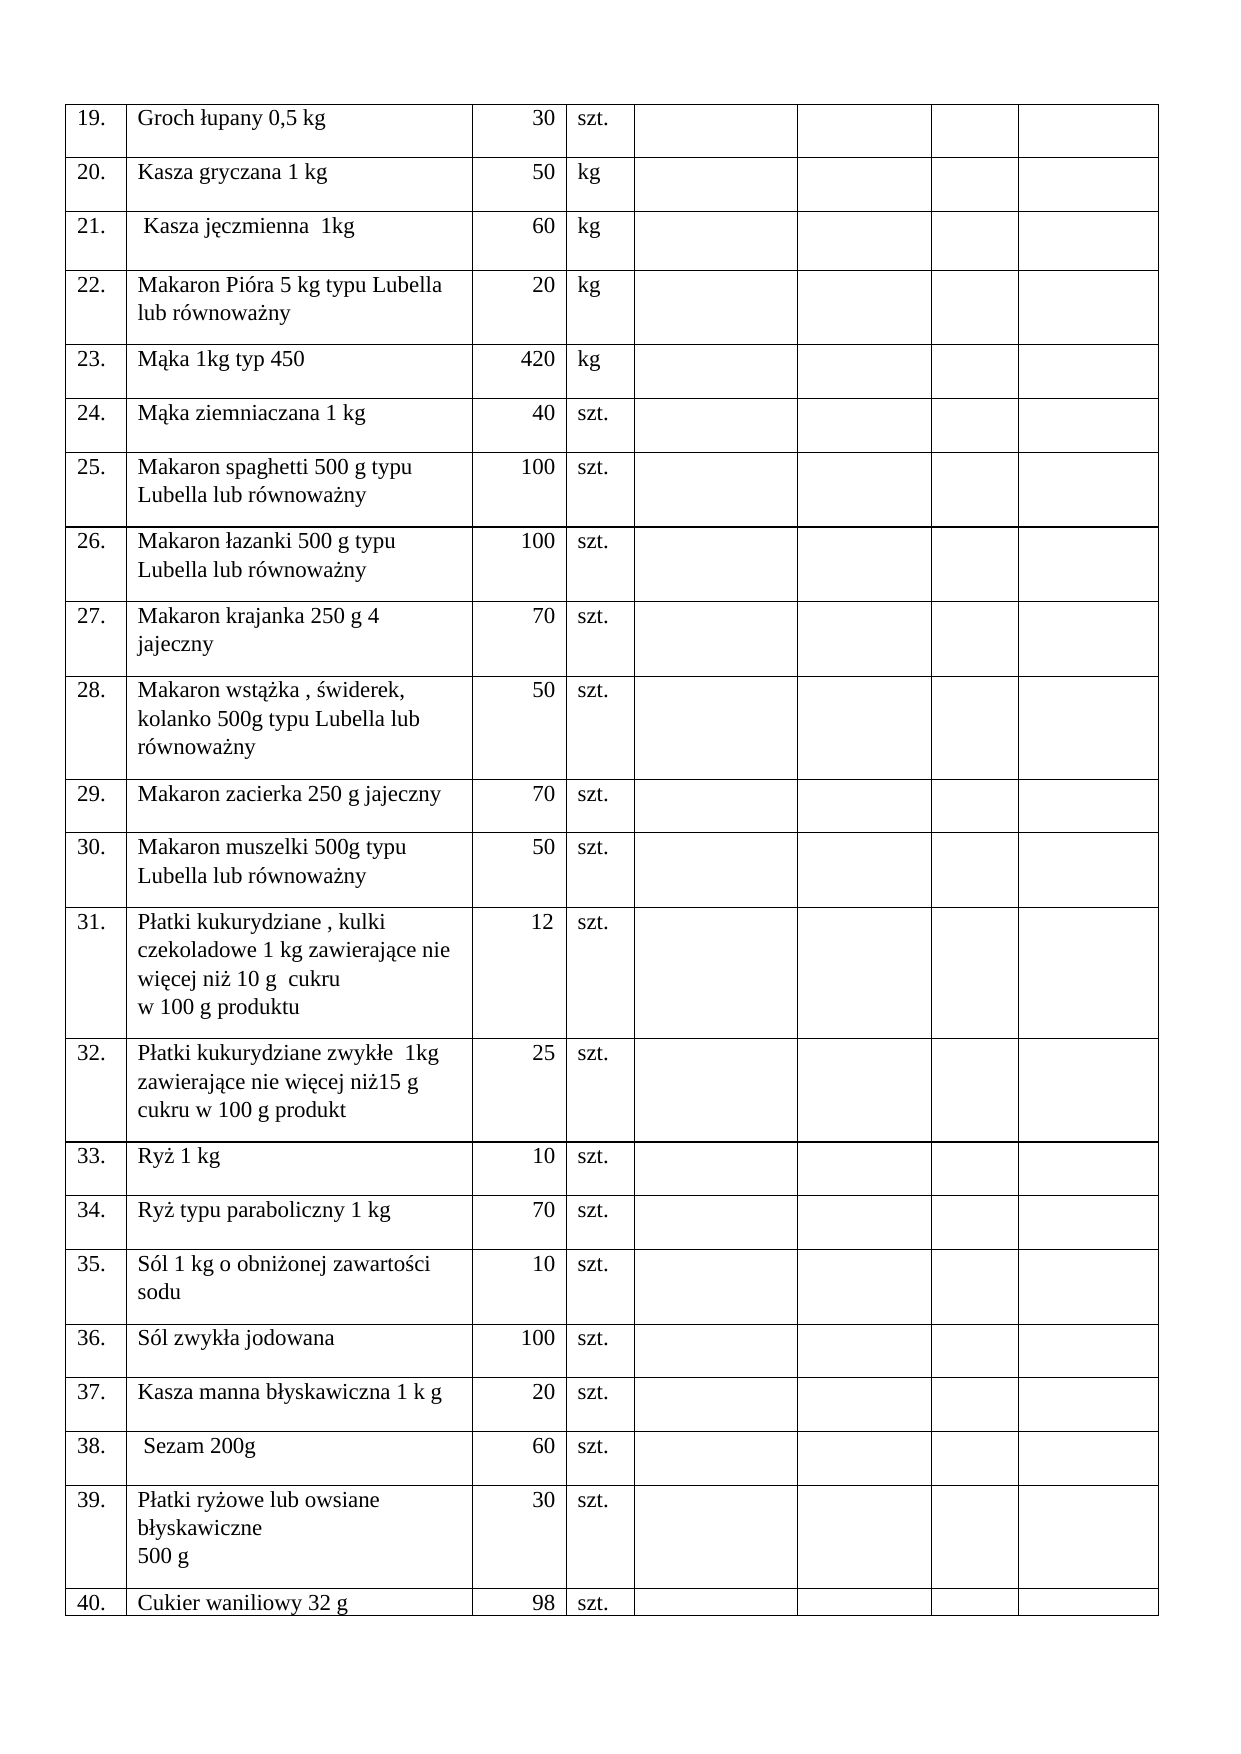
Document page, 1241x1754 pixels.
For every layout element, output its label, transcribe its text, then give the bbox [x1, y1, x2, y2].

table_cell [635, 345, 797, 398]
table_cell 60 [473, 212, 566, 270]
table_cell kg [567, 271, 634, 344]
table_cell [932, 105, 1018, 157]
table_cell Makaron muszelki 500g typu Lubella lub równoważny [127, 833, 472, 907]
table_cell [798, 271, 931, 344]
table_cell [66, 1432, 126, 1485]
table_cell [66, 105, 126, 157]
table_cell 70 [473, 602, 566, 676]
table_cell szt. [567, 1250, 634, 1323]
table_cell [66, 453, 126, 526]
table_cell [932, 345, 1018, 398]
table_cell [798, 780, 931, 832]
table_cell [66, 602, 126, 676]
table_cell [66, 1143, 126, 1195]
table_cell Ryż 1 kg [127, 1143, 472, 1195]
table_cell [1019, 158, 1158, 211]
table_cell Płatki ryżowe lub owsiane błyskawiczne 500 g [127, 1486, 472, 1588]
table_cell szt. [567, 399, 634, 452]
table_cell [1019, 1589, 1158, 1615]
table_cell 420 [473, 345, 566, 398]
table_cell [1019, 1250, 1158, 1323]
table_cell 20 [473, 1378, 566, 1431]
table_cell szt. [567, 1589, 634, 1615]
table_cell 98 [473, 1589, 566, 1615]
table_cell 30 [473, 105, 566, 157]
table_cell [798, 833, 931, 907]
table_cell szt. [567, 1432, 634, 1485]
table_cell [635, 1039, 797, 1141]
table_cell [1019, 1325, 1158, 1377]
table_cell [1019, 1143, 1158, 1195]
table_cell Kasza manna błyskawiczna 1 k g [127, 1378, 472, 1431]
table_cell szt. [567, 528, 634, 601]
table_cell [635, 1196, 797, 1249]
table_cell [635, 105, 797, 157]
table_cell [1019, 528, 1158, 601]
table_cell [798, 528, 931, 601]
table_cell szt. [567, 105, 634, 157]
table_cell [635, 602, 797, 676]
table_cell 50 [473, 833, 566, 907]
table_cell [66, 1589, 126, 1615]
table_cell Kasza gryczana 1 kg [127, 158, 472, 211]
table_cell szt. [567, 1486, 634, 1588]
table_cell [932, 1325, 1018, 1377]
table_cell szt. [567, 602, 634, 676]
table_cell [798, 1486, 931, 1588]
table_cell [1019, 1378, 1158, 1431]
table_cell 100 [473, 528, 566, 601]
table_cell [798, 1039, 931, 1141]
table_cell [1019, 780, 1158, 832]
table_cell [932, 1143, 1018, 1195]
table_cell [798, 1432, 931, 1485]
table_cell [932, 158, 1018, 211]
table_cell [798, 602, 931, 676]
table_cell [932, 1589, 1018, 1615]
table_cell 50 [473, 158, 566, 211]
table_cell szt. [567, 1039, 634, 1141]
table_cell [66, 1325, 126, 1377]
table_cell [798, 1378, 931, 1431]
table_cell kg [567, 158, 634, 211]
table_cell [1019, 602, 1158, 676]
table_cell [66, 528, 126, 601]
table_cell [127, 1589, 472, 1615]
table_cell Groch łupany 0,5 kg [127, 105, 472, 157]
table_cell [66, 399, 126, 452]
table_cell [932, 271, 1018, 344]
table_cell [635, 158, 797, 211]
table_cell [932, 528, 1018, 601]
table_cell 30 [473, 1486, 566, 1588]
table_cell [1019, 345, 1158, 398]
table_cell [798, 1196, 931, 1249]
table_cell [932, 602, 1018, 676]
table_cell [798, 158, 931, 211]
table_cell [635, 271, 797, 344]
table_cell [635, 453, 797, 526]
table_cell [66, 677, 126, 778]
table_cell [932, 1250, 1018, 1323]
table_cell [635, 212, 797, 270]
table_cell [66, 833, 126, 907]
table_cell [1019, 1432, 1158, 1485]
table_cell [635, 1432, 797, 1485]
table_cell [798, 105, 931, 157]
table_cell [635, 1143, 797, 1195]
table_cell [798, 399, 931, 452]
table_cell Makaron Pióra 5 kg typu Lubella lub równoważny [127, 271, 472, 344]
table_cell 12 [473, 908, 566, 1038]
table_cell 60 [473, 1432, 566, 1485]
table_cell [932, 1378, 1018, 1431]
table_cell 70 [473, 1196, 566, 1249]
table_cell [1019, 271, 1158, 344]
table_cell [66, 1196, 126, 1249]
table_cell szt. [567, 1378, 634, 1431]
table_cell [798, 1143, 931, 1195]
table_cell [635, 677, 797, 778]
table_cell [932, 399, 1018, 452]
table_cell 70 [473, 780, 566, 832]
table_cell 100 [473, 1325, 566, 1377]
table_cell Sól zwykła jodowana [127, 1325, 472, 1377]
table_cell [798, 677, 931, 778]
table_cell [635, 780, 797, 832]
table_cell Makaron spaghetti 500 g typu Lubella lub równoważny [127, 453, 472, 526]
table_cell [635, 1325, 797, 1377]
table_cell szt. [567, 1325, 634, 1377]
table_cell [1019, 1486, 1158, 1588]
table_cell [798, 908, 931, 1038]
table_cell [635, 1378, 797, 1431]
table_cell [66, 1378, 126, 1431]
table_cell 10 [473, 1250, 566, 1323]
table_cell Kasza jęczmienna 1kg [127, 212, 472, 270]
table_cell Mąka 1kg typ 450 [127, 345, 472, 398]
table_cell [932, 1432, 1018, 1485]
table_cell szt. [567, 908, 634, 1038]
table_cell [635, 1486, 797, 1588]
table_cell [66, 780, 126, 832]
table_cell szt. [567, 1196, 634, 1249]
table_cell Sól 1 kg o obniżonej zawartości sodu [127, 1250, 472, 1323]
table_cell [932, 453, 1018, 526]
table_cell [635, 1589, 797, 1615]
table_cell szt. [567, 1143, 634, 1195]
table_cell Makaron zacierka 250 g jajeczny [127, 780, 472, 832]
table_cell Makaron łazanki 500 g typu Lubella lub równoważny [127, 528, 472, 601]
table_cell [66, 212, 126, 270]
table_cell [932, 212, 1018, 270]
table_cell [66, 1250, 126, 1323]
table_cell [1019, 453, 1158, 526]
table_cell szt. [567, 833, 634, 907]
table_cell [635, 908, 797, 1038]
table_cell [635, 399, 797, 452]
table_cell [932, 908, 1018, 1038]
table_cell [798, 1589, 931, 1615]
table_cell 25 [473, 1039, 566, 1141]
table_cell [66, 908, 126, 1038]
table_cell Sezam 200g [127, 1432, 472, 1485]
table_cell 50 [473, 677, 566, 778]
table_cell kg [567, 212, 634, 270]
table_cell [798, 345, 931, 398]
table_cell [932, 1196, 1018, 1249]
table_cell [932, 1039, 1018, 1141]
table_cell [66, 1486, 126, 1588]
table_cell [798, 1250, 931, 1323]
table_cell Makaron wstążka , świderek, kolanko 500g typu Lubella lub równoważny [127, 677, 472, 778]
table_cell [798, 1325, 931, 1377]
table_cell [1019, 908, 1158, 1038]
table_cell 10 [473, 1143, 566, 1195]
table_cell szt. [567, 453, 634, 526]
table_cell [66, 271, 126, 344]
table_cell [66, 1039, 126, 1141]
table_cell [1019, 1039, 1158, 1141]
table_cell [798, 453, 931, 526]
table_cell [932, 833, 1018, 907]
table_cell [66, 345, 126, 398]
table_cell [635, 528, 797, 601]
table_cell Płatki kukurydziane zwykłe 1kg zawierające nie więcej niż15 g cukru w 100 g produkt [127, 1039, 472, 1141]
table_cell [798, 212, 931, 270]
table_cell [66, 158, 126, 211]
table_cell Makaron krajanka 250 g 4 jajeczny [127, 602, 472, 676]
table_cell [1019, 677, 1158, 778]
table_cell szt. [567, 677, 634, 778]
table_cell Płatki kukurydziane , kulki czekoladowe 1 kg zawierające nie więcej niż 10 g cukru w 100 g produktu [127, 908, 472, 1038]
table_cell [1019, 833, 1158, 907]
table_cell [932, 1486, 1018, 1588]
table_cell kg [567, 345, 634, 398]
table_cell [932, 677, 1018, 778]
table_cell Ryż typu paraboliczny 1 kg [127, 1196, 472, 1249]
table_cell Mąka ziemniaczana 1 kg [127, 399, 472, 452]
table_cell [1019, 212, 1158, 270]
table_cell 100 [473, 453, 566, 526]
table_cell [1019, 399, 1158, 452]
table_cell 40 [473, 399, 566, 452]
table_cell 20 [473, 271, 566, 344]
table_cell [1019, 1196, 1158, 1249]
table_cell [932, 780, 1018, 832]
table_cell szt. [567, 780, 634, 832]
table_cell [1019, 105, 1158, 157]
table_cell [635, 1250, 797, 1323]
table_cell [635, 833, 797, 907]
